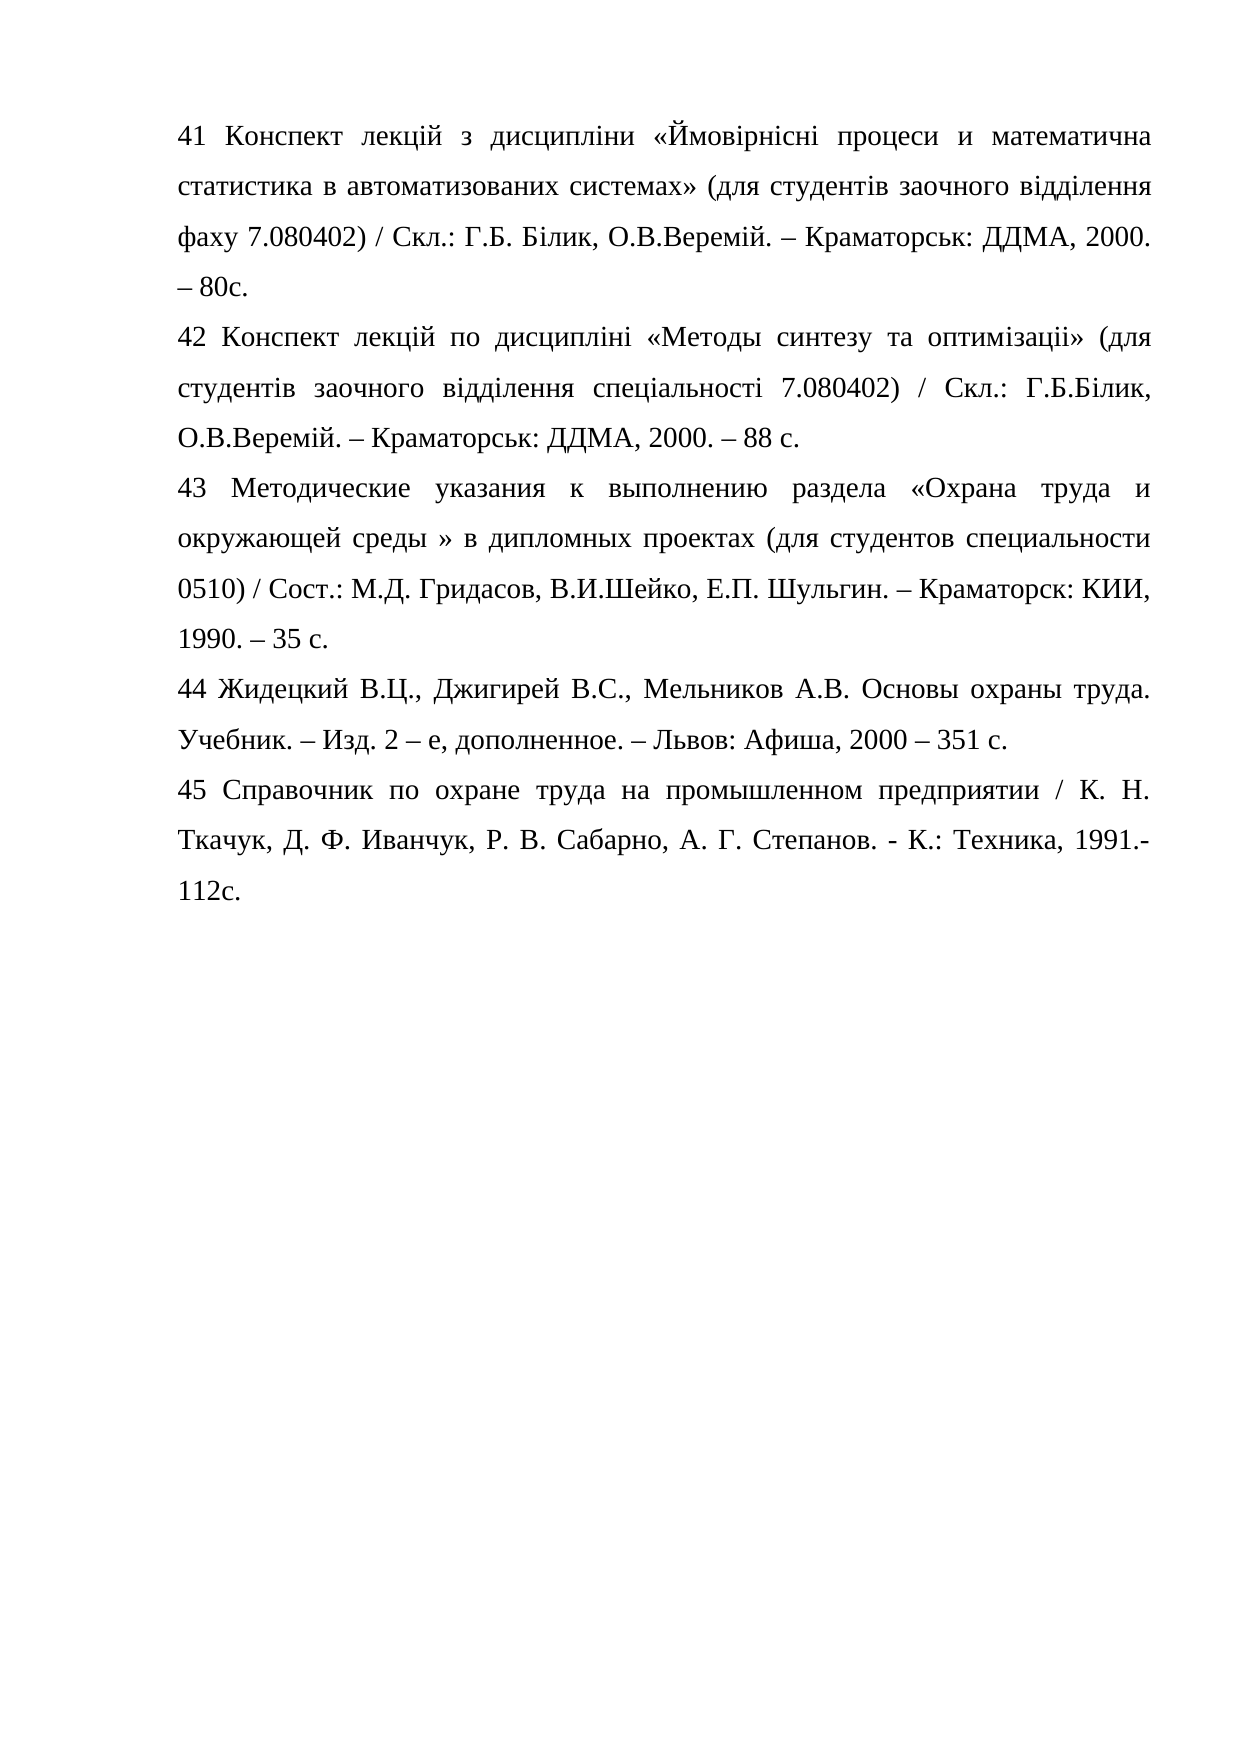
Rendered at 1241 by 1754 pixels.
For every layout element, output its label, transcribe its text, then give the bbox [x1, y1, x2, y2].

text 41 Конспект лекцiй з дисциплiни «Ймовiрнiснi процеси и математична статистика в автоматизованих системах» (для студентiв заочного вiддiлення фаху 7.080402) / Скл.: Г.Б. Бiлик, О.В.Веремiй. – Краматорськ: ДДМА, 2000. – 80с. [177, 118, 1152, 303]
text 43 Методические указания к выполнению раздела «Охрана труда и окружающей среды » в дипломных проектах (для студентов специальности 0510) / Сост.: М.Д. Гридасов, В.И.Шейко, Е.П. Шульгин. – Краматорск: КИИ, 1990. – 35 с. [177, 470, 1152, 655]
text 44 Жидецкий В.Ц., Джигирей В.С., Мельников А.В. Основы охраны труда. Учебник. – Изд. 2 – е, дополненное. – Львов: Афиша, 2000 – 351 с. [177, 672, 1152, 755]
text 42 Конспект лекцiй по дисциплiнi «Методы синтезу та оптимiзацii» (для студентiв заочного вiддiлення спецiальностi 7.080402) / Скл.: Г.Б.Бiлик, О.В.Веремiй. – Краматорськ: ДДМА, 2000. – 88 с. [177, 319, 1152, 453]
text 45 Справочник по охране труда на промышленном предприятии / К. Н. Ткачук, Д. Ф. Иванчук, Р. В. Сабарно, А. Г. Степанов. - К.: Техника, 1991.-112с. [177, 772, 1152, 906]
